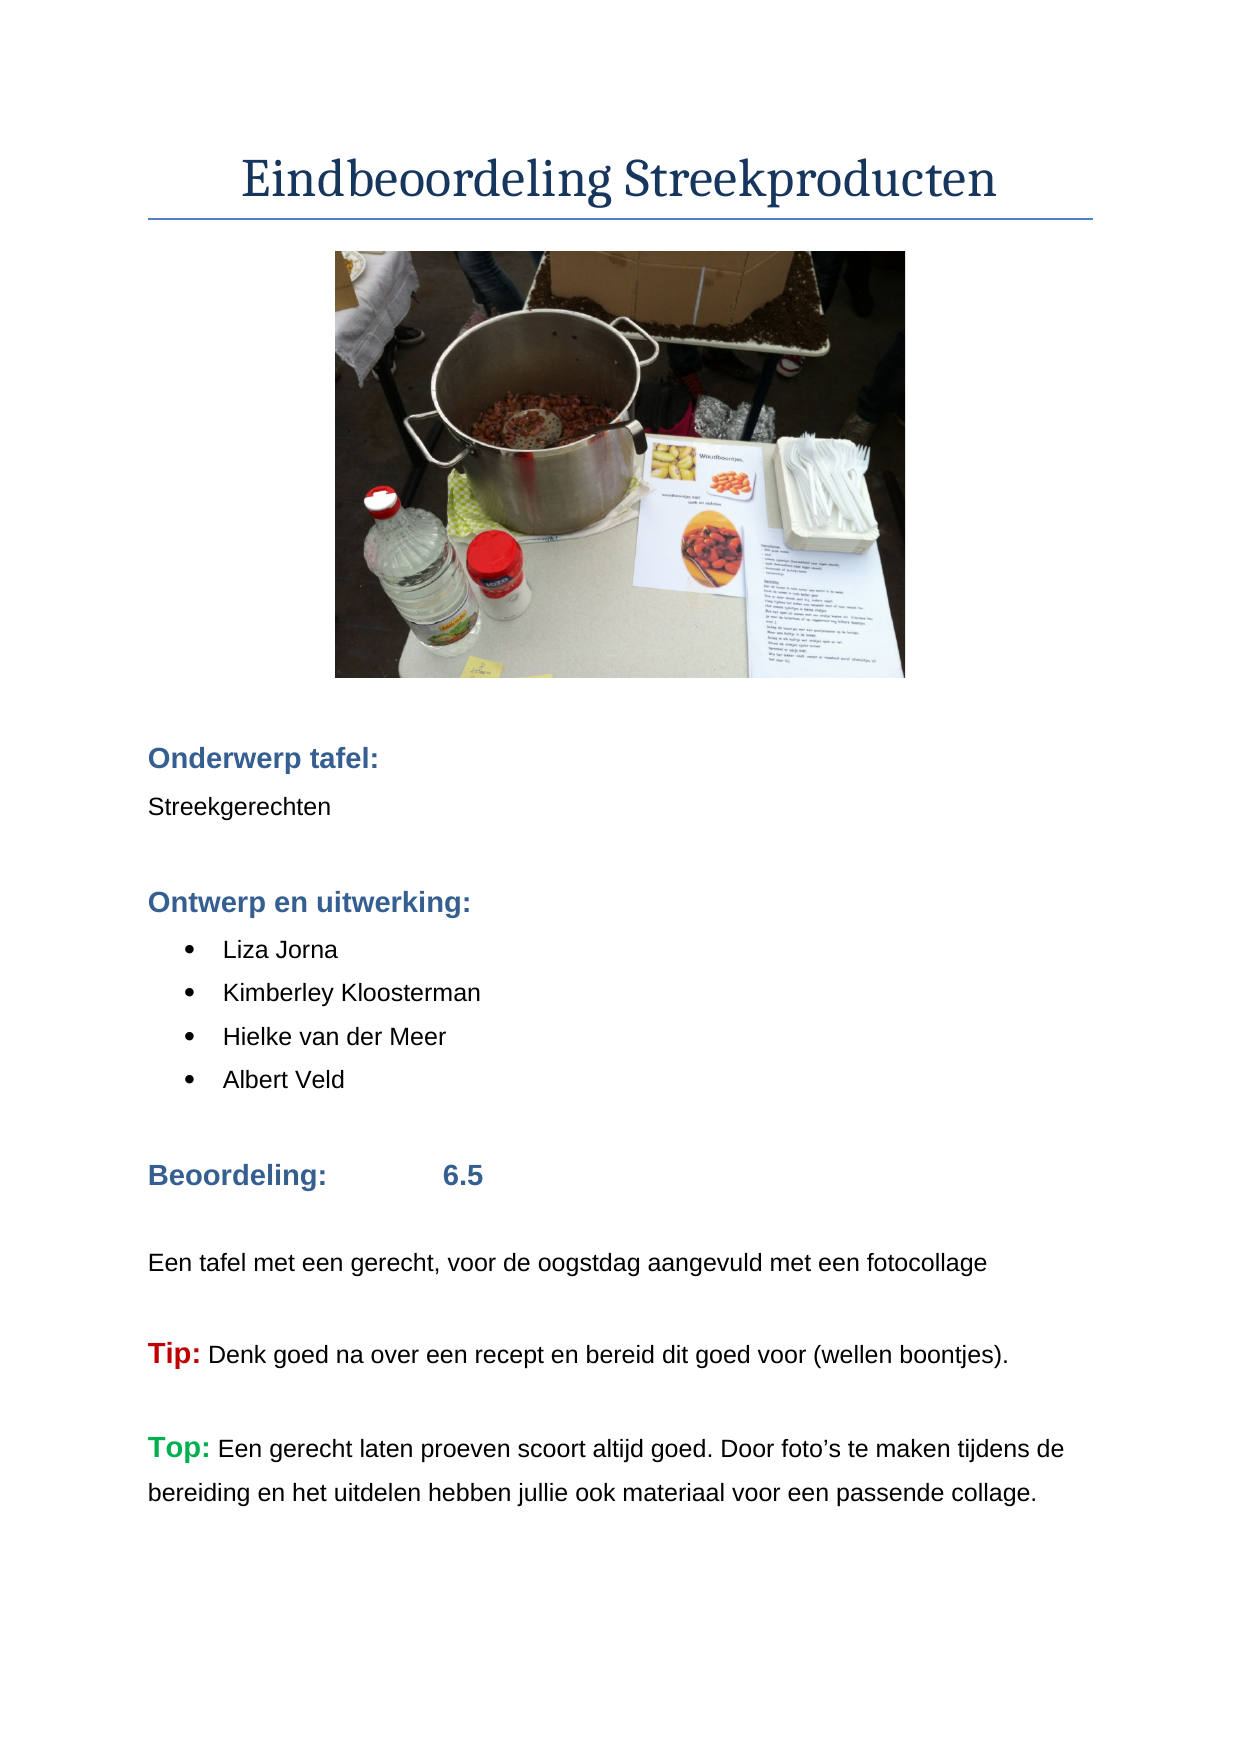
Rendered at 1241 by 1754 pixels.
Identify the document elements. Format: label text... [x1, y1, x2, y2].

subtitle Beoordeling: 6.5 [148, 1158, 1093, 1192]
text Streekgerechten [148, 792, 1093, 821]
list Hielke van der Meer [185, 1022, 1093, 1051]
picture [335, 251, 906, 678]
text Top: Een gerecht laten proeven scoort altijd goed. Door foto’s te maken tijdens de bereiding en het uitdelen hebben jullie ook materiaal voor een passende collage. [148, 1430, 1093, 1507]
list Liza Jorna [185, 935, 1093, 964]
list Albert Veld [185, 1065, 1093, 1094]
title Eindbeoordeling Streekproducten [148, 148, 1093, 218]
text Tip: Denk goed na over een recept en bereid dit goed voor (wellen boontjes). [148, 1291, 1093, 1370]
subtitle Ontwerp en uitwerking: [148, 885, 1093, 918]
subtitle Onderwerp tafel: [148, 741, 1093, 775]
list Kimberley Kloosterman [185, 978, 1093, 1007]
text Een tafel met een gerecht, voor de oogstdag aangevuld met een fotocollage [148, 1248, 1093, 1277]
